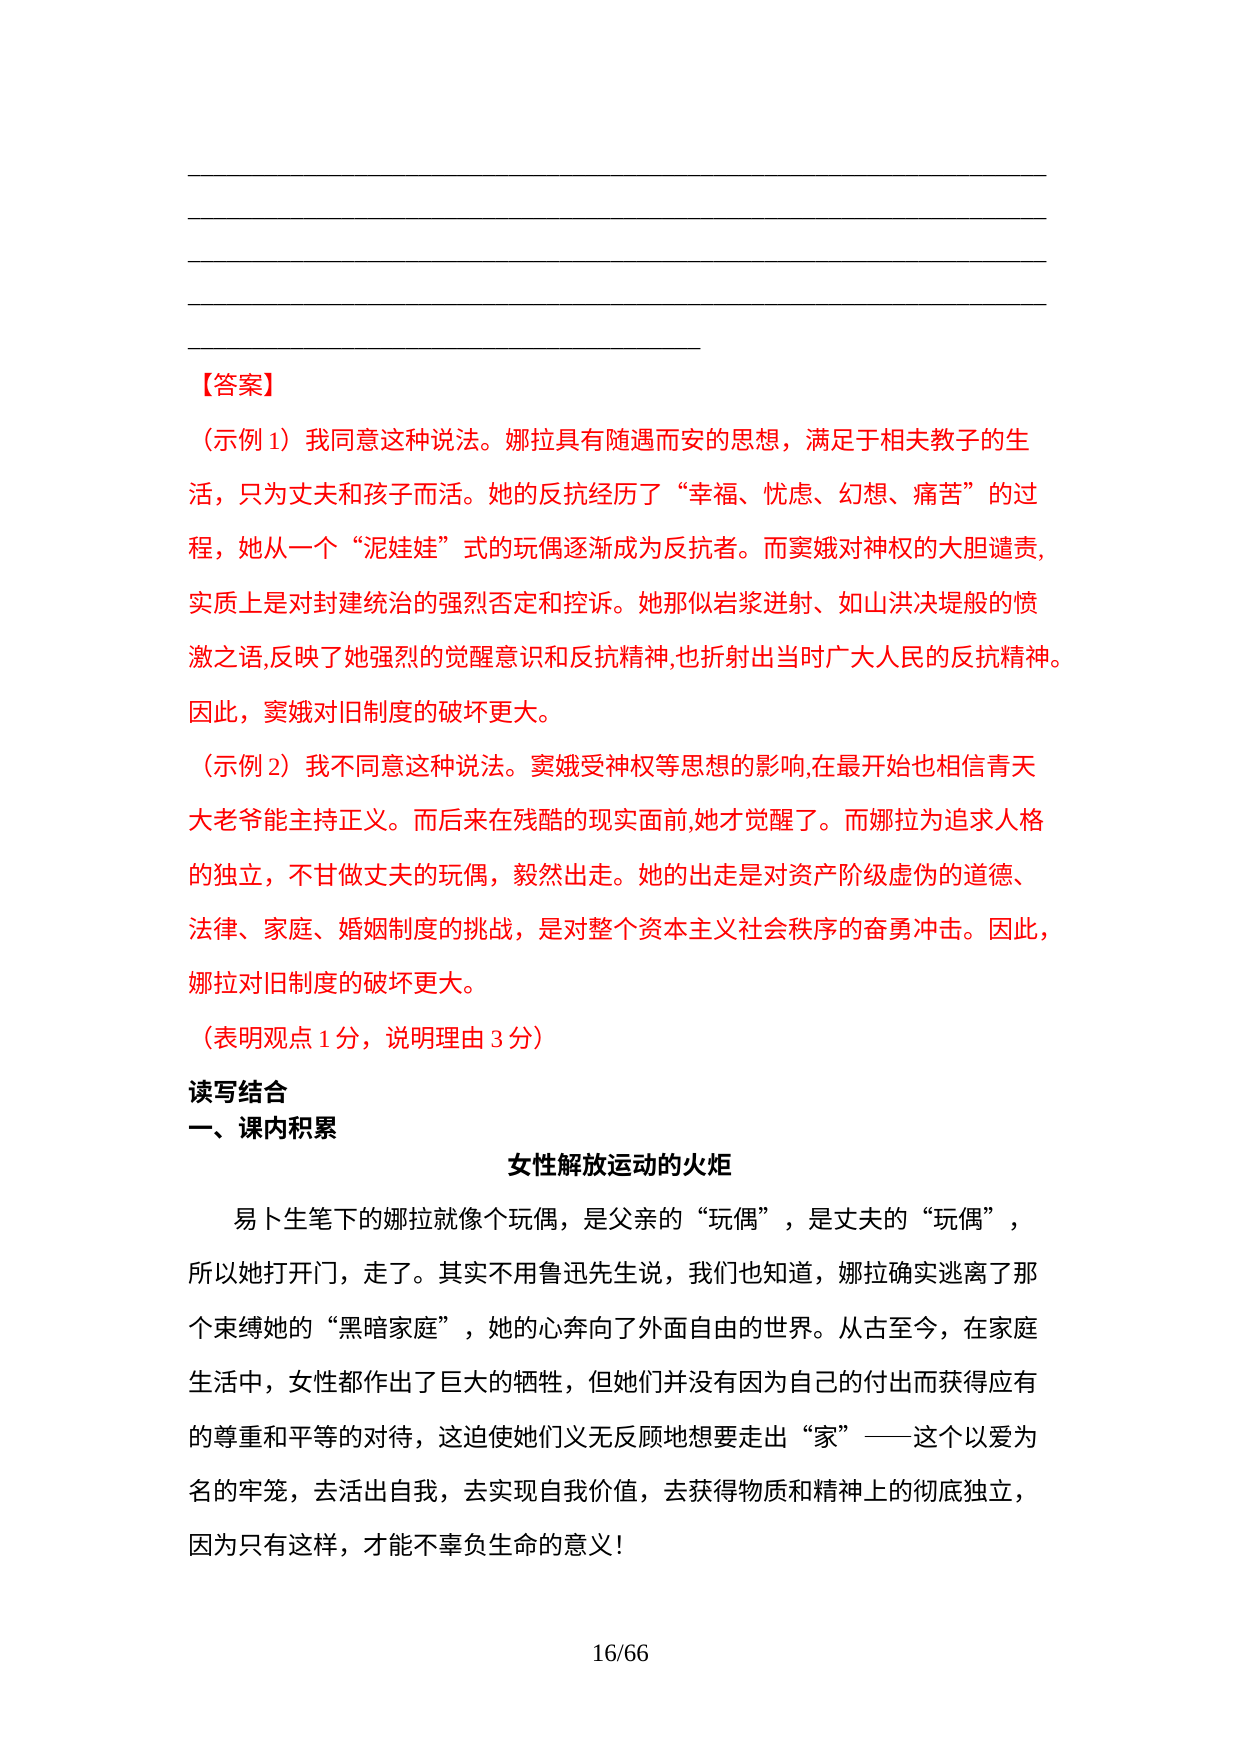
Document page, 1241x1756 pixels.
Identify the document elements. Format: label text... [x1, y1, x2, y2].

text （示例1）我同意这种说法。娜拉具有随遇而安的思想，满足于相夫教子的生活，只为丈夫和孩子而活。她的反抗经历了“幸福、忧虑、幻想、痛苦”的过程，她从一个“泥娃娃”式的玩偶逐渐成为反抗者。而窦娥对神权的大胆谴责,实质上是对封建统治的强烈否定和控诉。她那似岩浆迸射、如山洪决堤般的愤激之语,反映了她强烈的觉醒意识和反抗精神,也折射出当时广大人民的反抗精神。因此，窦娥对旧制度的破坏更大。 [188, 420, 1052, 728]
text （示例2）我不同意这种说法。窦娥受神权等思想的影响,在最开始也相信青天大老爷能主持正义。而后来在残酷的现实面前,她才觉醒了。而娜拉为追求人格的独立，不甘做丈夫的玩偶，毅然出走。她的出走是对资产阶级虚伪的道德、法律、家庭、婚姻制度的挑战，是对整个资本主义社会秩序的奋勇冲击。因此，娜拉对旧制度的破坏更大。 [188, 746, 1052, 1000]
text 女性解放运动的火炬 [188, 1145, 1052, 1181]
subtitle 一、课内积累 [188, 1109, 1052, 1145]
text （表明观点1分，说明理由3分） [188, 1018, 1052, 1054]
text 易卜生笔下的娜拉就像个玩偶，是父亲的“玩偶”，是丈夫的“玩偶”，所以她打开门，走了。其实不用鲁迅先生说，我们也知道，娜拉确实逃离了那个束缚她的“黑暗家庭”，她的心奔向了外面自由的世界。从古至今，在家庭生活中，女性都作出了巨大的牺牲，但她们并没有因为自己的付出而获得应有的尊重和平等的对待，这迫使她们义无反顾地想要走出“家”——这个以爱为名的牢笼，去活出自我，去实现自我价值，去获得物质和精神上的彻底独立，因为只有这样，才能不辜负生命的意义！ [188, 1199, 1052, 1562]
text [188, 150, 1052, 351]
subtitle 读写结合 [188, 1073, 1052, 1109]
text 【答案】 [188, 366, 1052, 402]
